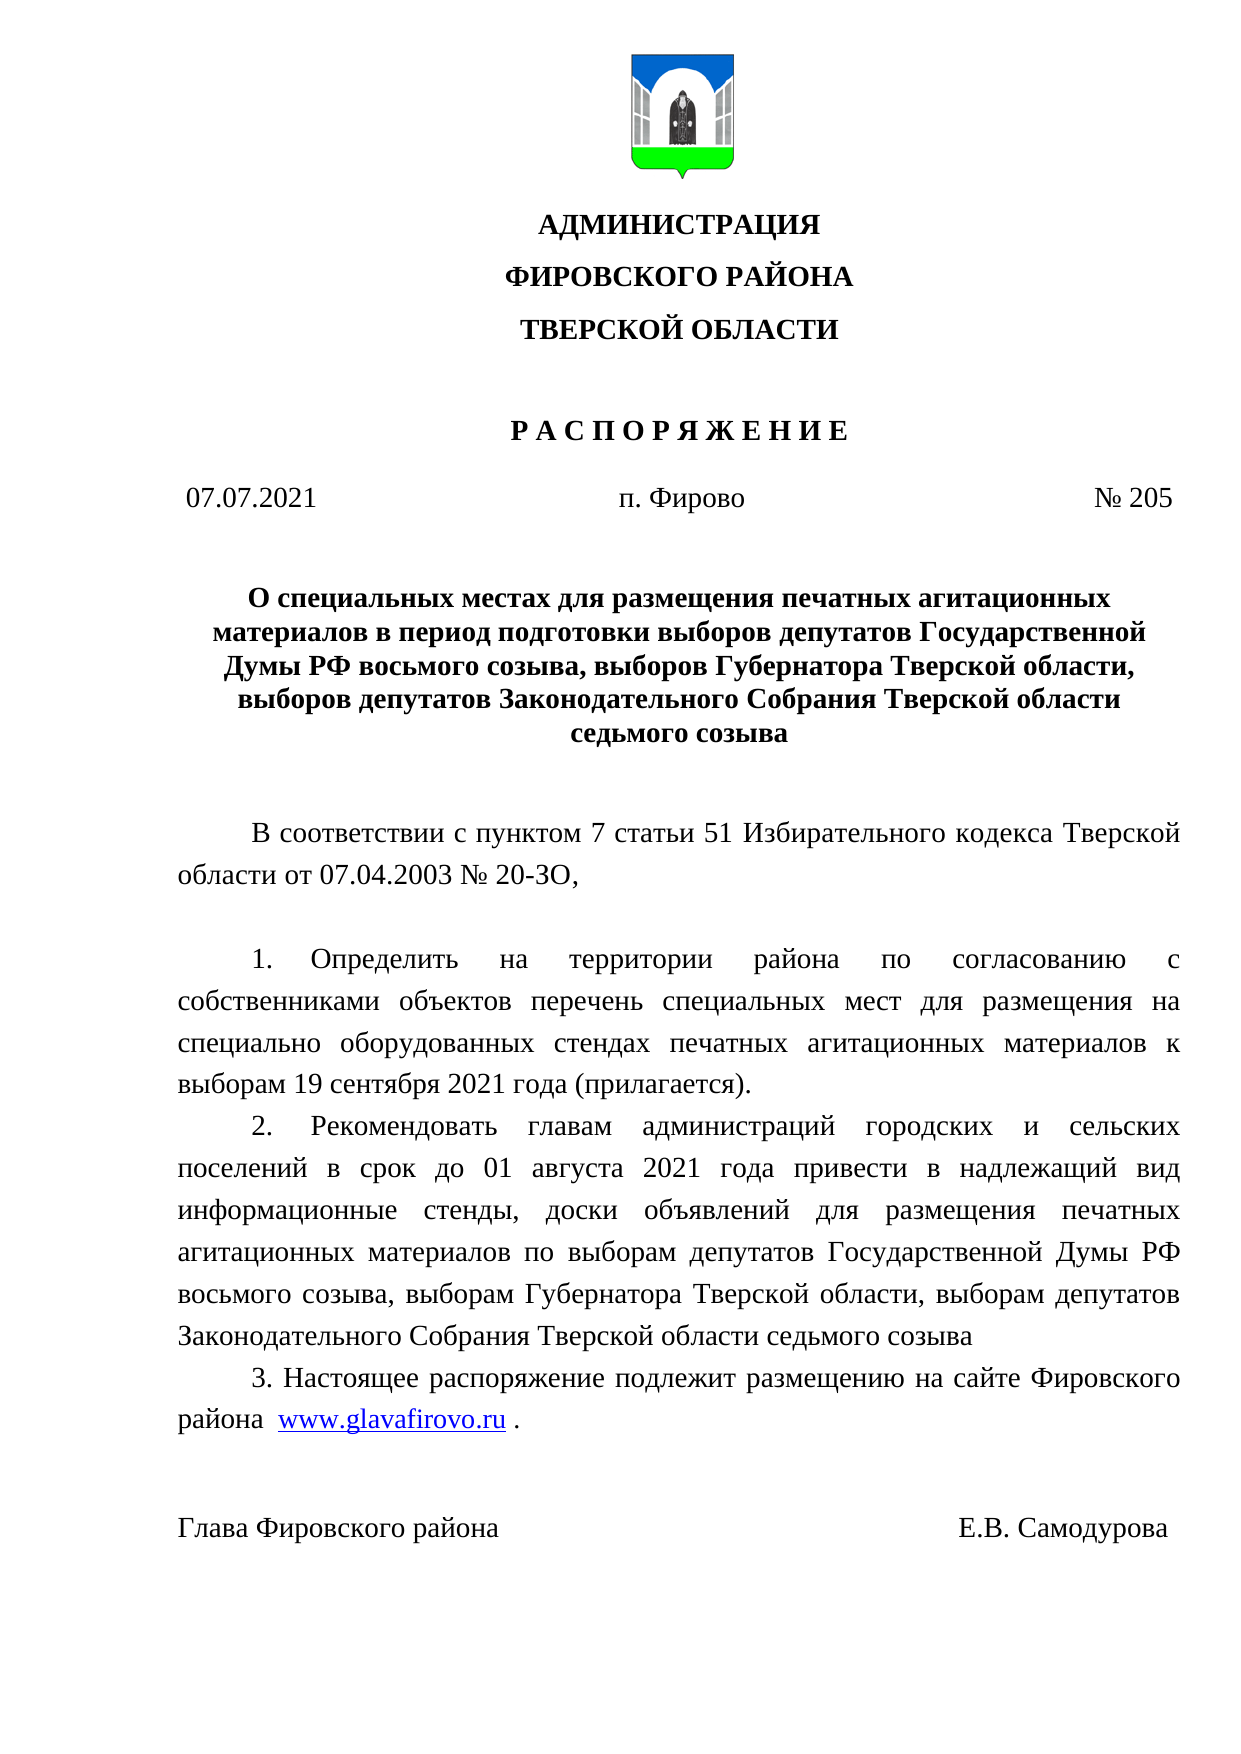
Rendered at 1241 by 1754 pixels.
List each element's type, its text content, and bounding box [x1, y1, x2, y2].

text Глава Фировского района Е.В. Самодурова [177, 1511, 1181, 1544]
text 3. Настоящее распоряжение подлежит размещению на сайте Фировского района www.glavafirovo.ru . [177, 1360, 1181, 1435]
table_header п. Фирово [511, 480, 853, 513]
list Определить на территории района по согласованию с собственниками объектов перечень специальных мест для размещения на специально оборудованных стендах печатных агитационных материалов к выборам 19 сентября 2021 года (прилагается). [177, 941, 1181, 1100]
text О специальных местах для размещения печатных агитационных материалов в период подготовки выборов депутатов Государственной Думы РФ восьмого созыва, выборов Губернатора Тверской области, выборов депутатов Законодательного Собрания Тверской области седьмого созыва [177, 581, 1181, 748]
table_header 07.07.2021 [174, 480, 511, 513]
text АДМИНИСТРАЦИЯ [177, 207, 1181, 240]
text ФИРОВСКОГО РАЙОНА [177, 259, 1181, 293]
list Рекомендовать главам администраций городских и сельских поселений в срок до 01 августа 2021 года привести в надлежащий вид информационные стенды, доски объявлений для размещения печатных агитационных материалов по выборам депутатов Государственной Думы РФ восьмого созыва, выборам Губернатора Тверской области, выборам депутатов Законодательного Собрания Тверской области седьмого созыва [177, 1108, 1181, 1351]
text ТВЕРСКОЙ ОБЛАСТИ [177, 312, 1181, 346]
picture [630, 53, 735, 179]
text Р А С П О Р Я Ж Е Н И Е [177, 413, 1181, 446]
table_header № 205 [853, 480, 1184, 513]
text В соответствии с пунктом 7 статьи 51 Избирательного кодекса Тверской области от 07.04.2003 № 20-ЗО, [177, 815, 1181, 891]
